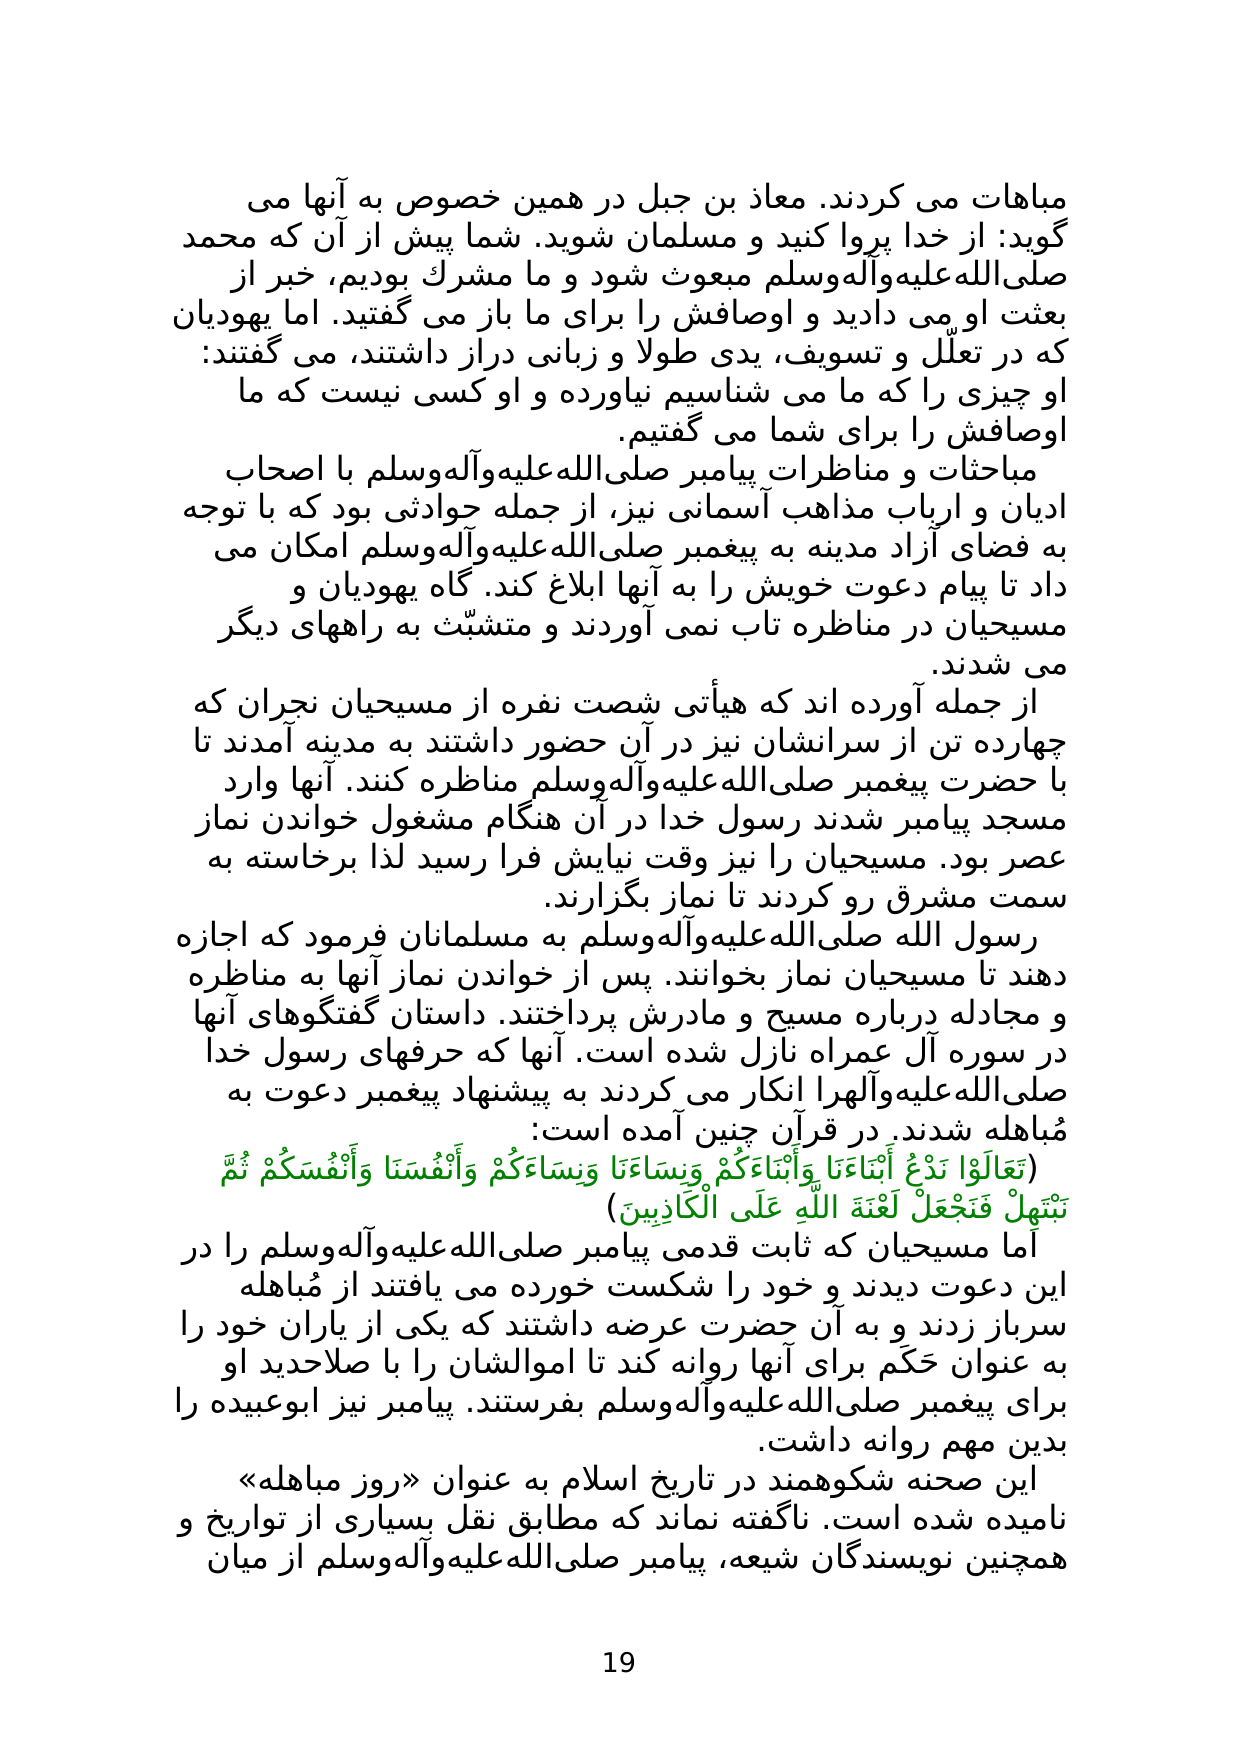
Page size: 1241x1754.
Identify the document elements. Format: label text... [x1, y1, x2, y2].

text (تَعَالَوْا نَدْعُ أَبْنَاءَنَا وَأَبْنَاءَكُمْ وَنِسَاءَنَا وَنِسَاءَكُمْ وَأَنْفُسَنَا وَأَنْفُسَكُمْ ثُمَّ نَبْتَهِلْ فَنَجْعَلْ لَعْنَةَ اللَّهِ عَلَى الْكَاذِبِينَ) [169, 1148, 1069, 1226]
text رسول الله صلى‌الله‌عليه‌وآله‌وسلم به مسلمانان فرمود كه اجازه دهند تا مسيحيان نماز بخوانند. پس از خواندن نماز آنها به مناظره و مجادله درباره مسيح و مادرش پرداختند. داستان گفتگوهاى آنها در سوره آل عمراه نازل شده است. آنها كه حرفهاى رسول خدا صلى‌الله‌عليه‌وآلهرا انكار مى كردند به پيشنهاد پيغمبر دعوت به مُباهله شدند. در قرآن چنين آمده است: [169, 915, 1069, 1148]
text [169, 1459, 1069, 1576]
text مباحثات و مناظرات پيامبر صلى‌الله‌عليه‌وآله‌وسلم با اصحاب اديان و ارباب مذاهب آسمانى نيز، از جمله حوادثى بود كه با توجه به فضاى آزاد مدينه به پيغمبر صلى‌الله‌عليه‌وآله‌وسلم امكان مى داد تا پيام دعوت خويش را به آنها ابلاغ كند. گاه يهوديان و مسيحيان در مناظره تاب نمى آوردند و متشبّث به راههاى ديگر مى شدند. [169, 449, 1069, 682]
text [169, 177, 1069, 449]
text اما مسيحيان كه ثابت قدمى پيامبر صلى‌الله‌عليه‌وآله‌وسلم را در اين دعوت ديدند و خود را شكست خورده مى يافتند از مُباهله سرباز زدند و به آن حضرت عرضه داشتند كه يكى از ياران خود را به عنوان حَكَم براى آنها روانه كند تا اموالشان را با صلاحديد او براى پيغمبر صلى‌الله‌عليه‌وآله‌وسلم بفرستند. پيامبر نيز ابوعبيده را بدين مهم روانه داشت. [169, 1226, 1069, 1459]
text از جمله آورده اند كه هيأتى شصت نفره از مسيحيان نجران كه چهارده تن از سرانشان نيز در آن حضور داشتند به مدينه آمدند تا با حضرت پيغمبر صلى‌الله‌عليه‌وآله‌وسلم مناظره كنند. آنها وارد مسجد پيامبر شدند رسول خدا در آن هنگام مشغول خواندن نماز عصر بود. مسيحيان را نيز وقت نيايش فرا رسيد لذا برخاسته به سمت مشرق رو كردند تا نماز بگزارند. [169, 682, 1069, 915]
